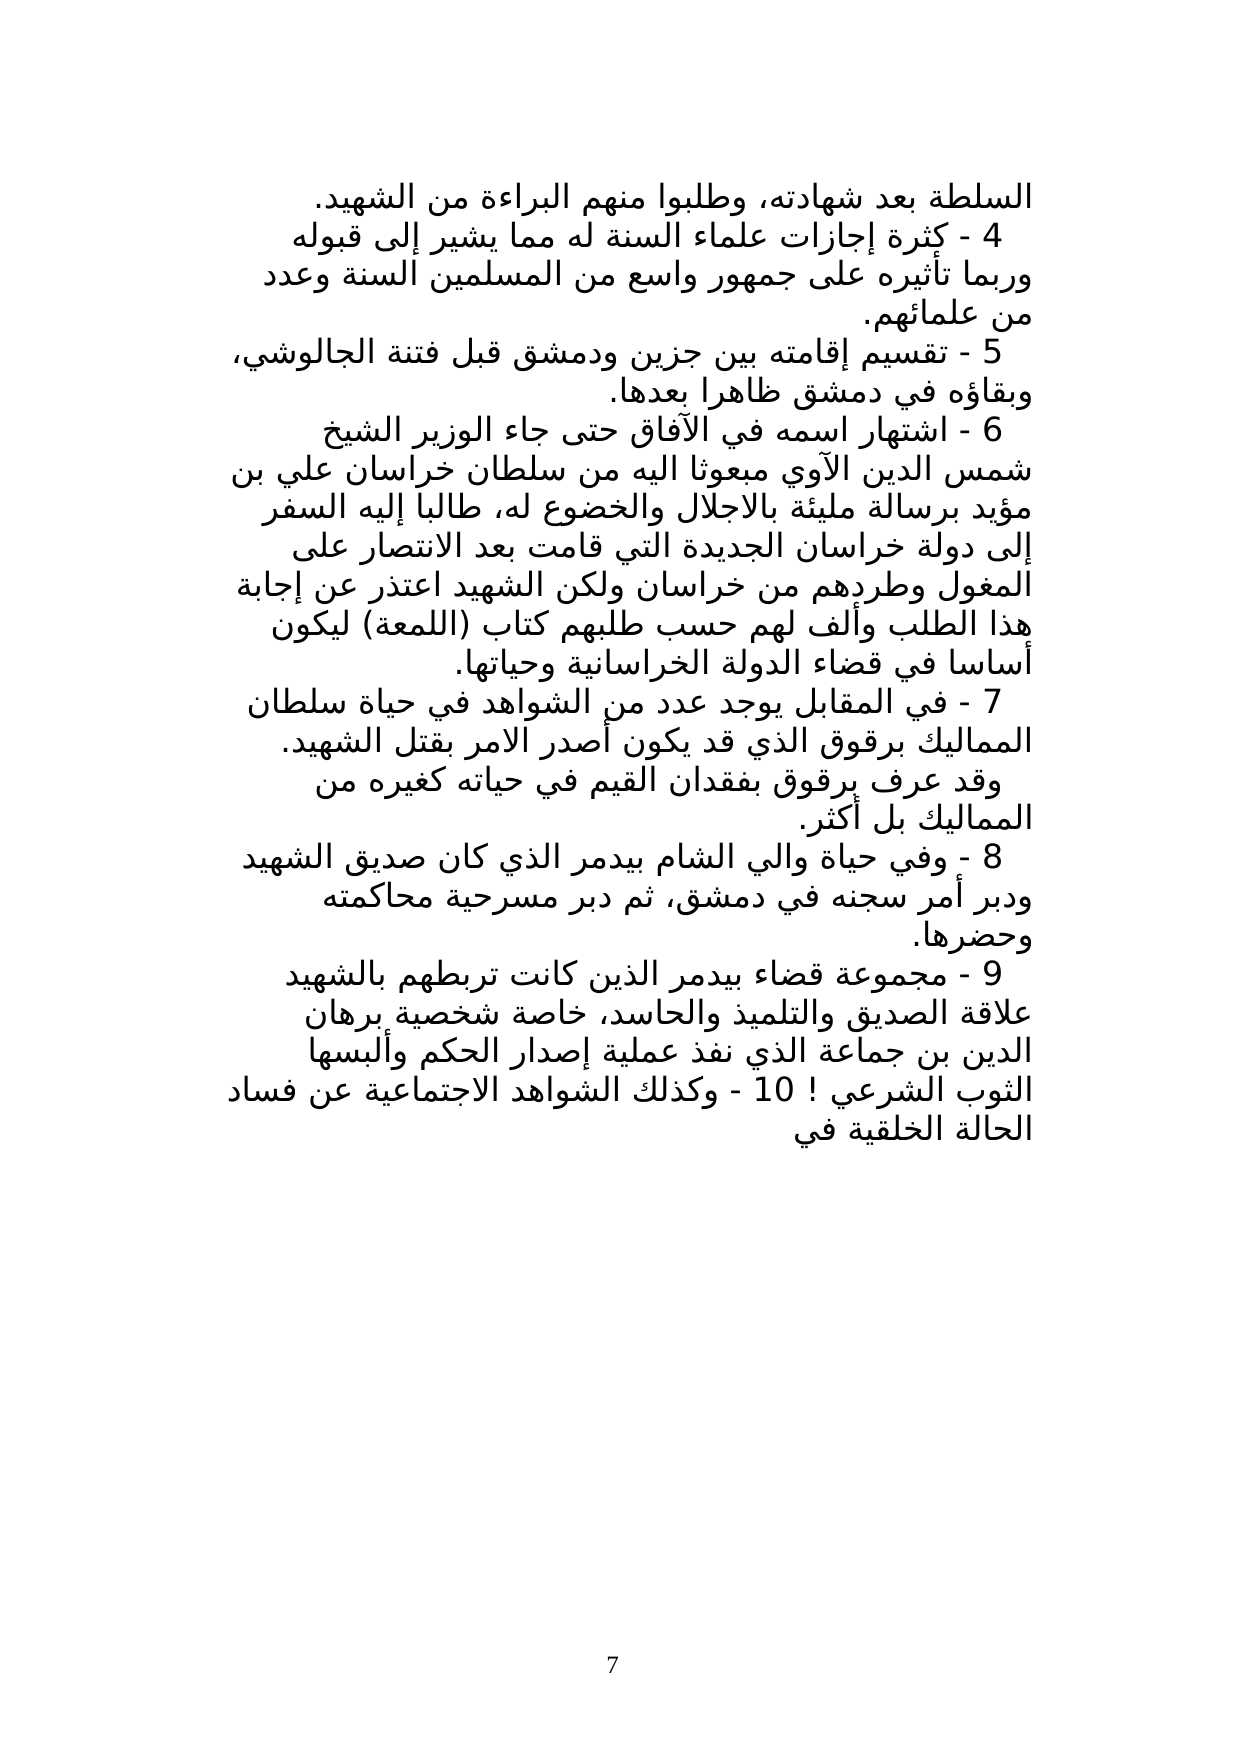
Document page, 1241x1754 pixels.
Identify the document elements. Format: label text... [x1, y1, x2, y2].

text السلطة بعد شهادته، وطلبوا منهم البراء‌ة من الشهيد. [222, 177, 1033, 216]
text 5 - تقسيم إقامته بين جزين ودمشق قبل فتنة الجالوشي، وبقاؤه في دمشق ظاهرا بعدها. [222, 333, 1033, 410]
text 7 - في المقابل يوجد عدد من الشواهد في حياة سلطان المماليك برقوق الذي قد يكون أصدر الامر بقتل الشهيد. [222, 682, 1033, 760]
text 8 - وفي حياة والي الشام بيدمر الذي كان صديق الشهيد ودبر أمر سجنه في دمشق، ثم دبر مسرحية محاكمته وحضرها. [222, 838, 1033, 954]
text 6 - اشتهار اسمه في الآفاق حتى جاء الوزير الشيخ شمس الدين الآوي مبعوثا اليه من سلطان خراسان علي بن مؤيد برسالة مليئة بالاجلال والخضوع له، طالبا إليه السفر إلى دولة خراسان الجديدة التي قامت بعد الانتصار على المغول وطردهم من خراسان ولكن الشهيد اعتذر عن إجابة هذا الطلب وألف لهم حسب طلبهم كتاب (اللمعة) ليكون أساسا في قضاء الدولة الخراسانية وحياتها. [222, 410, 1033, 682]
text وقد عرف برقوق بفقدان القيم في حياته كغيره من المماليك بل أكثر. [222, 760, 1033, 838]
text 9 - مجموعة قضاء بيدمر الذين كانت تربطهم بالشهيد علاقة الصديق والتلميذ والحاسد، خاصة شخصية برهان الدين بن جماعة الذي نفذ عملية إصدار الحكم وألبسها الثوب الشرعي ! 10 - وكذلك الشواهد الاجتماعية عن فساد الحالة الخلقية في [222, 954, 1033, 1148]
text 4 - كثرة إجازات علماء السنة له مما يشير إلى قبوله وربما تأثيره على جمهور واسع من المسلمين السنة وعدد من علمائهم. [222, 216, 1033, 333]
